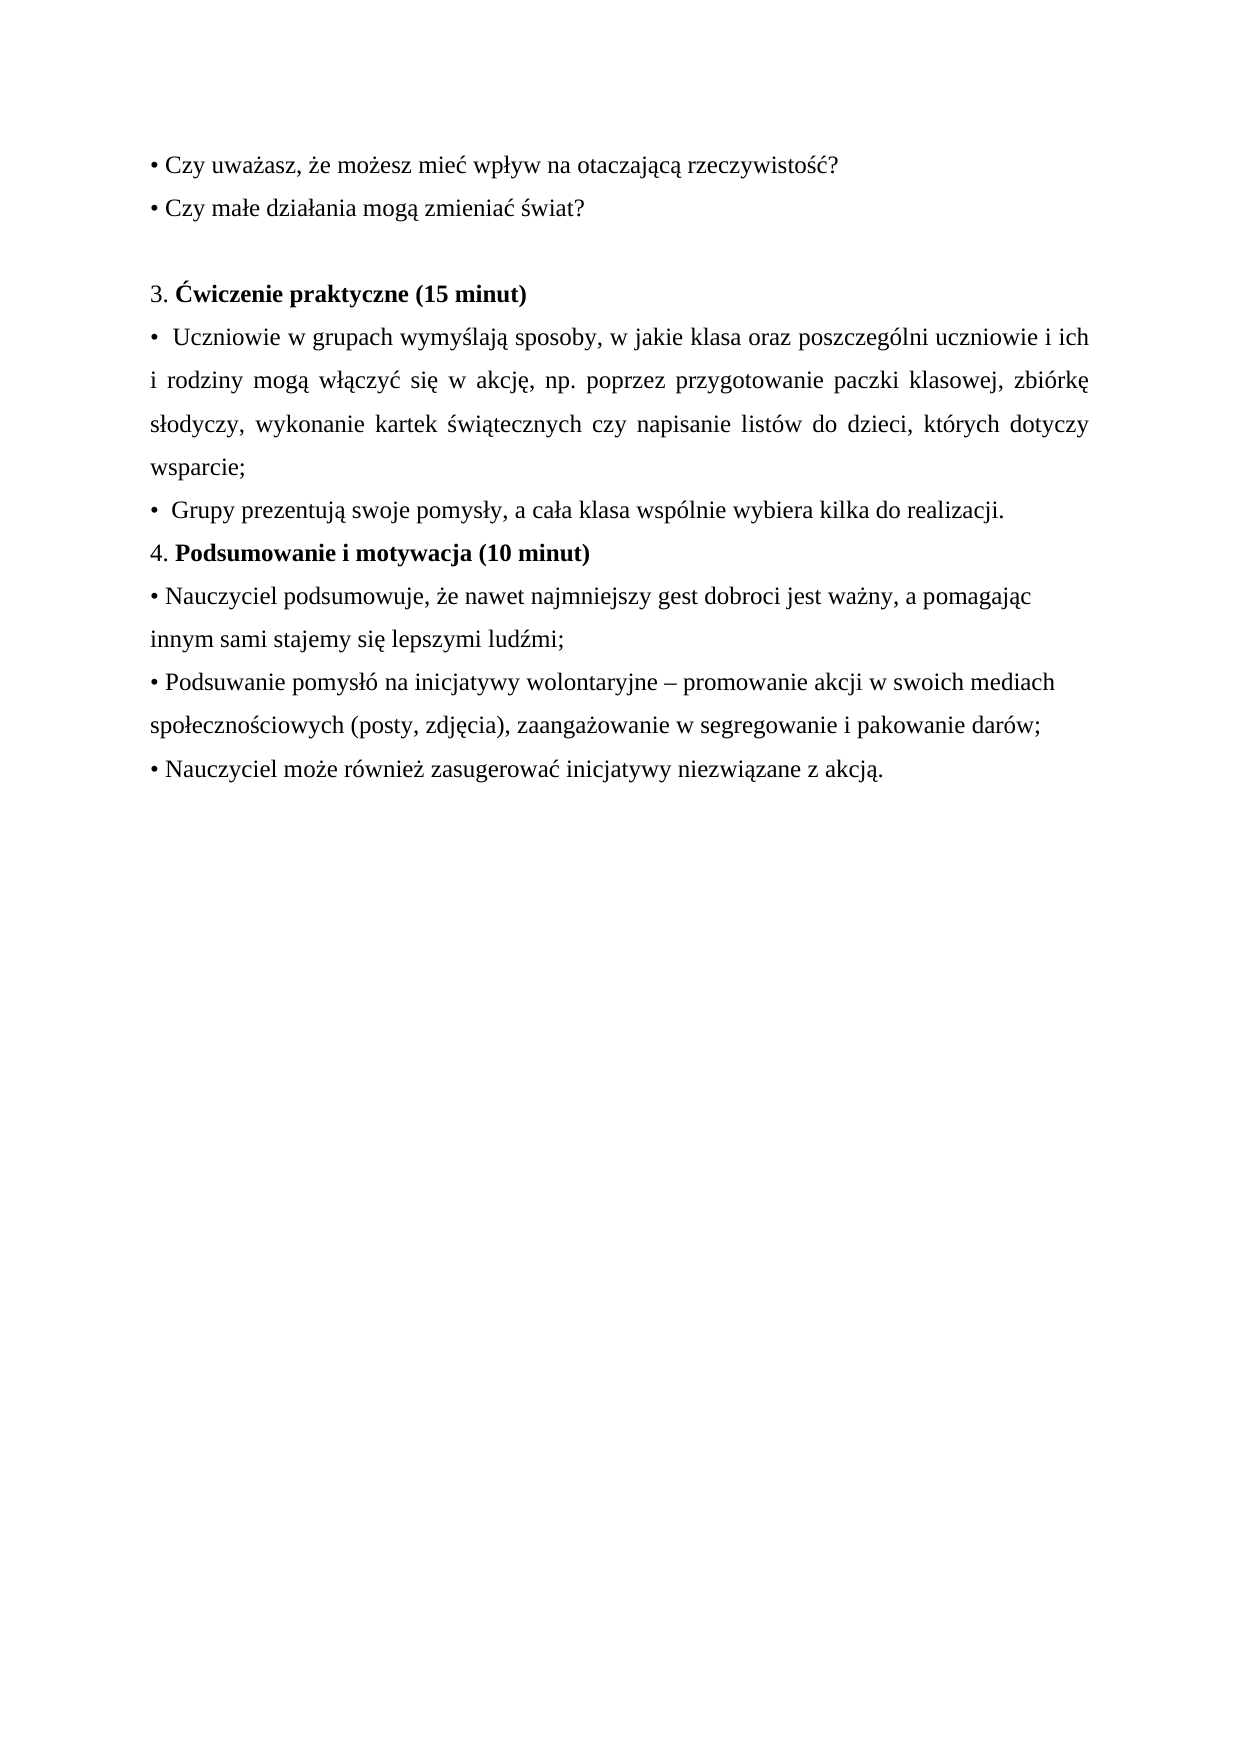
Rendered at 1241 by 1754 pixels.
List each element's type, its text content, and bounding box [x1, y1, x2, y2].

text • Uczniowie w grupach wymyślają sposoby, w jakie klasa oraz poszczególni uczniowie i ich i rodziny mogą włączyć się w akcję, np. poprzez przygotowanie paczki klasowej, zbiórkę słodyczy, wykonanie kartek świątecznych czy napisanie listów do dzieci, których dotyczy wsparcie; [150, 322, 1090, 481]
text 4. Podsumowanie i motywacja (10 minut) [150, 538, 1090, 567]
text 3. Ćwiczenie praktyczne (15 minut) [150, 279, 1090, 308]
text • Nauczyciel podsumowuje, że nawet najmniejszy gest dobroci jest ważny, a pomagając innym sami stajemy się lepszymi ludźmi; [150, 581, 1090, 653]
text • Czy małe działania mogą zmieniać świat? [150, 193, 1090, 222]
text • Czy uważasz, że możesz mieć wpływ na otaczającą rzeczywistość? [150, 150, 1090, 179]
text • Podsuwanie pomysłó na inicjatywy wolontaryjne – promowanie akcji w swoich mediach społecznościowych (posty, zdjęcia), zaangażowanie w segregowanie i pakowanie darów; [150, 667, 1090, 739]
text • Nauczyciel może również zasugerować inicjatywy niezwiązane z akcją. [150, 754, 1090, 782]
text • Grupy prezentują swoje pomysły, a cała klasa wspólnie wybiera kilka do realizacji. [150, 495, 1090, 524]
